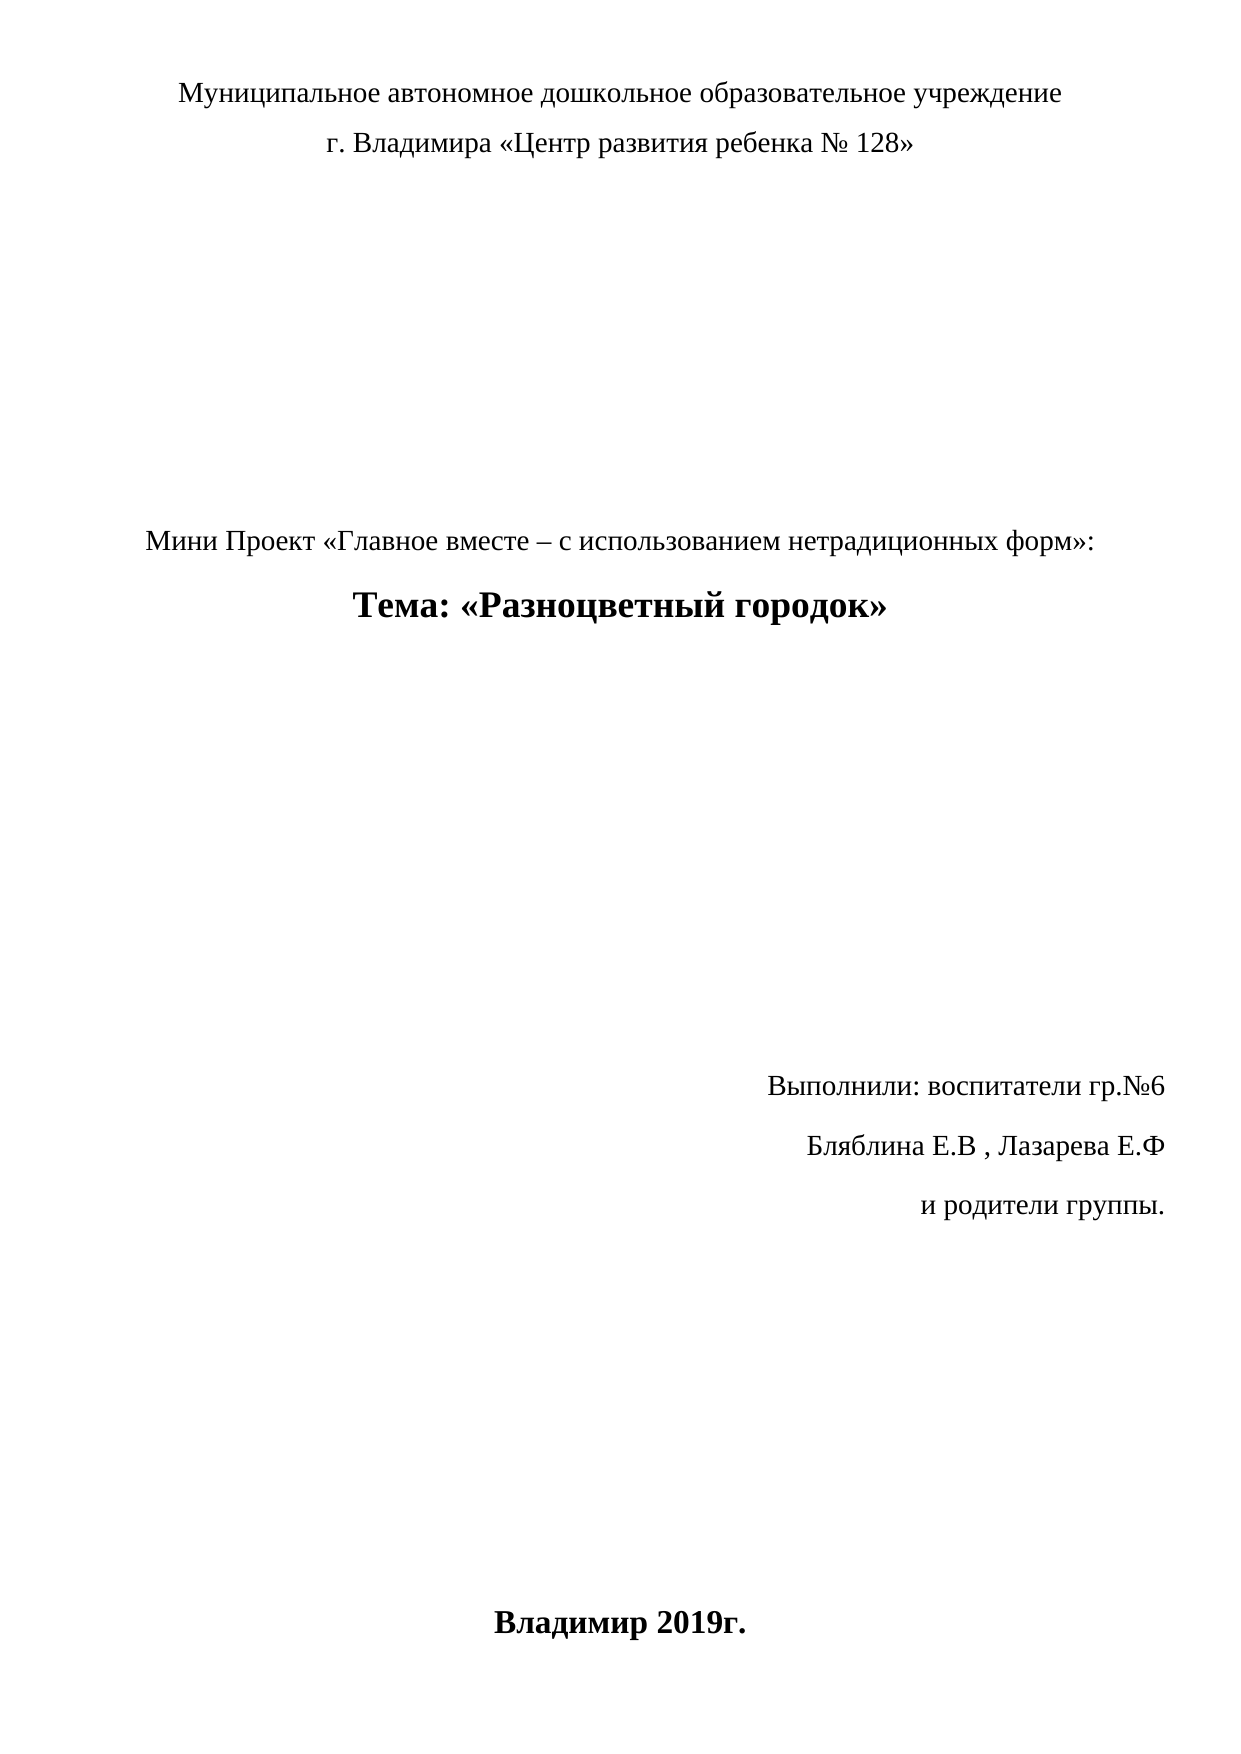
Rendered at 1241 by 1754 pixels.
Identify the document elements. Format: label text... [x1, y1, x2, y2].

text Тема: «Разноцветный городок» [75, 582, 1165, 625]
text и родители группы. [75, 1187, 1165, 1221]
text Выполнили: воспитатели гр.№6 [75, 1068, 1165, 1102]
text Мини Проект «Главное вместе – с использованием нетрадиционных форм»: [75, 523, 1165, 556]
text Бляблина Е.В , Лазарева Е.Ф [75, 1128, 1165, 1161]
text Владимир 2019г. [75, 1603, 1165, 1641]
text г. Владимира «Центр развития ребенка № 128» [75, 125, 1165, 159]
text Муниципальное автономное дошкольное образовательное учреждение [75, 75, 1165, 108]
